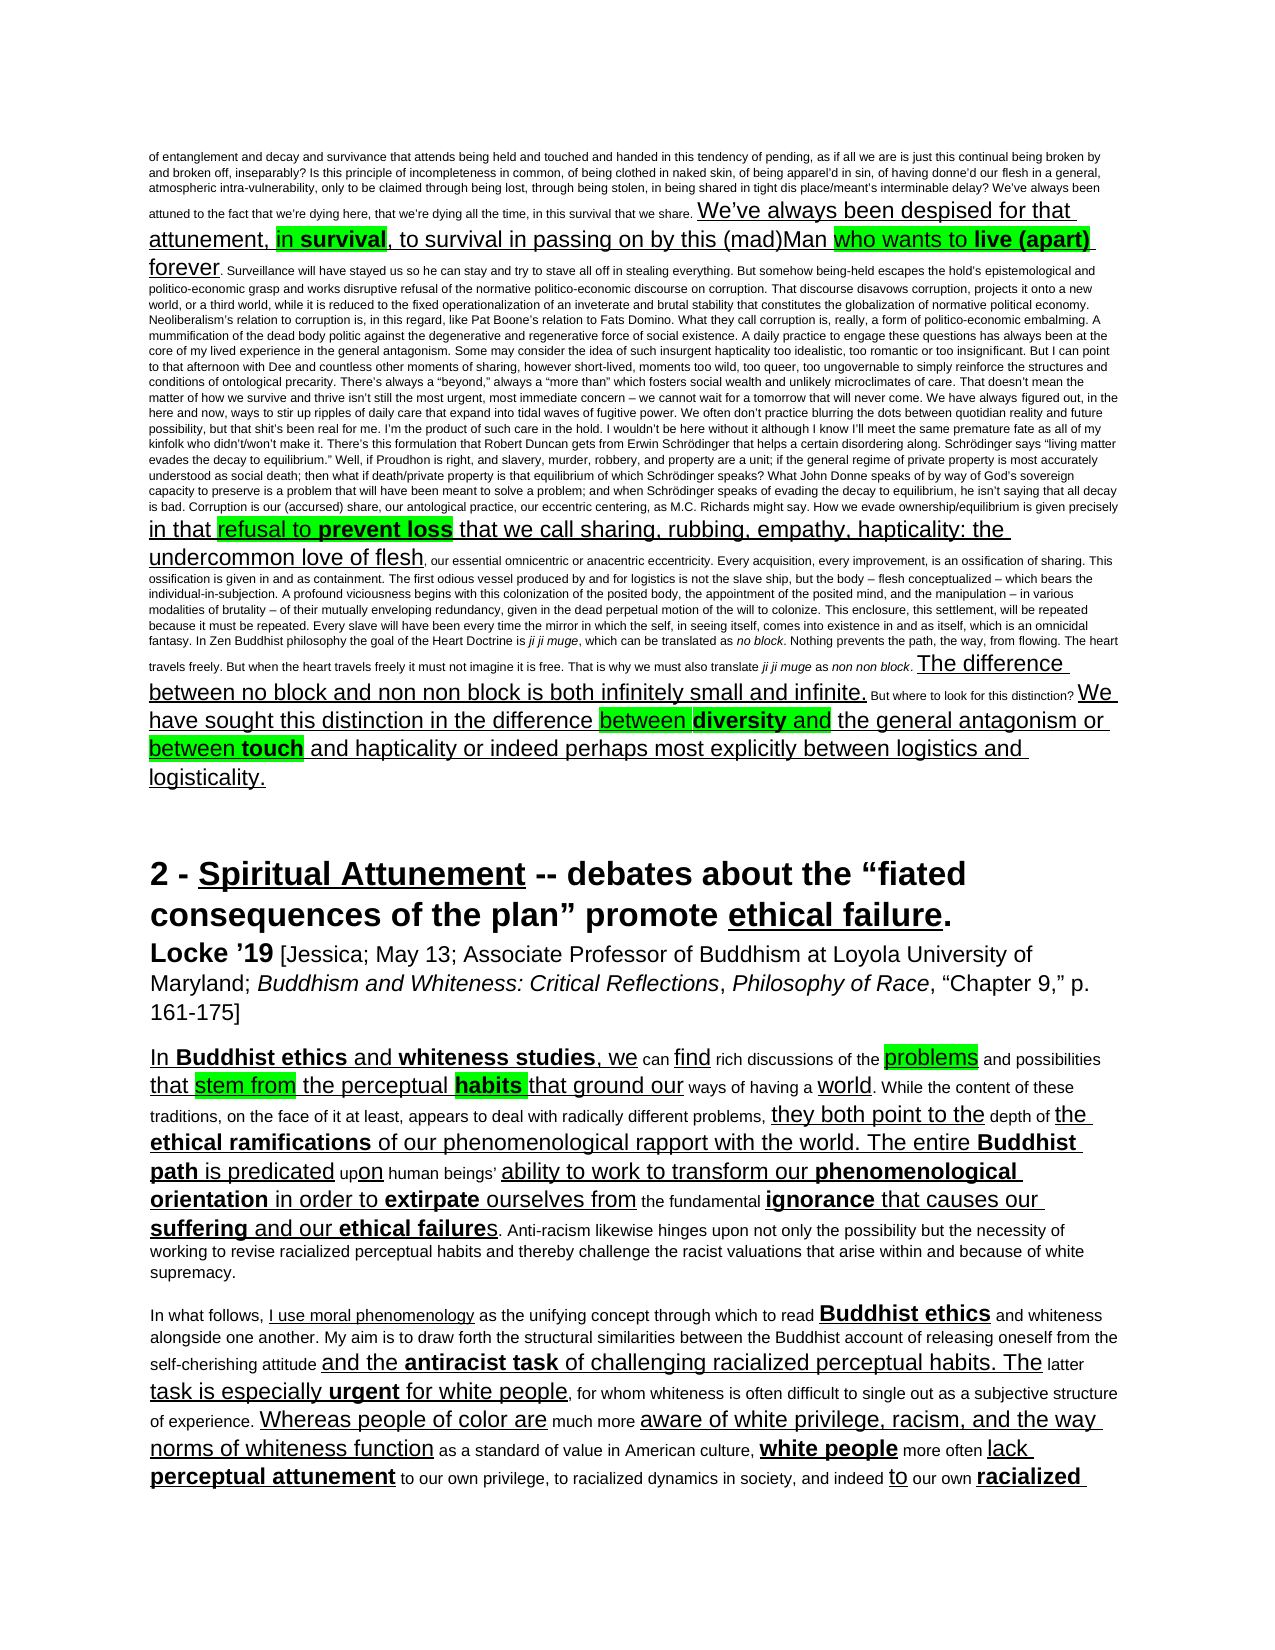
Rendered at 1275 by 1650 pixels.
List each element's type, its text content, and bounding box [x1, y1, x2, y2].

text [148, 150, 1121, 790]
text Locke ’19 [Jessica; May 13; Associate Professor of Buddhism at Loyola University of Maryland; Buddhism and Whiteness: Critical Reflections, Philosophy of Race, “Chapter 9,” p. 161-175] [150, 937, 1125, 1025]
text In Buddhist ethics and whiteness studies, we can find rich discussions of the problems and possibilities that stem from the perceptual habits that ground our ways of having a world. While the content of these traditions, on the face of it at least, appears to deal with radically different problems, they both point to the depth of the ethical ramifications of our phenomenological rapport with the world. The entire Buddhist path is predicated upon human beings’ ability to work to transform our phenomenological orientation in order to extirpate ourselves from the fundamental ignorance that causes our suffering and our ethical failures. Anti-racism likewise hinges upon not only the possibility but the necessity of working to revise racialized perceptual habits and thereby challenge the racist valuations that arise within and because of white supremacy. [150, 1044, 1125, 1282]
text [150, 1300, 1125, 1489]
subtitle 2 - Spiritual Attunement -- debates about the “fiated consequences of the plan” promote ethical failure. [150, 854, 1125, 934]
